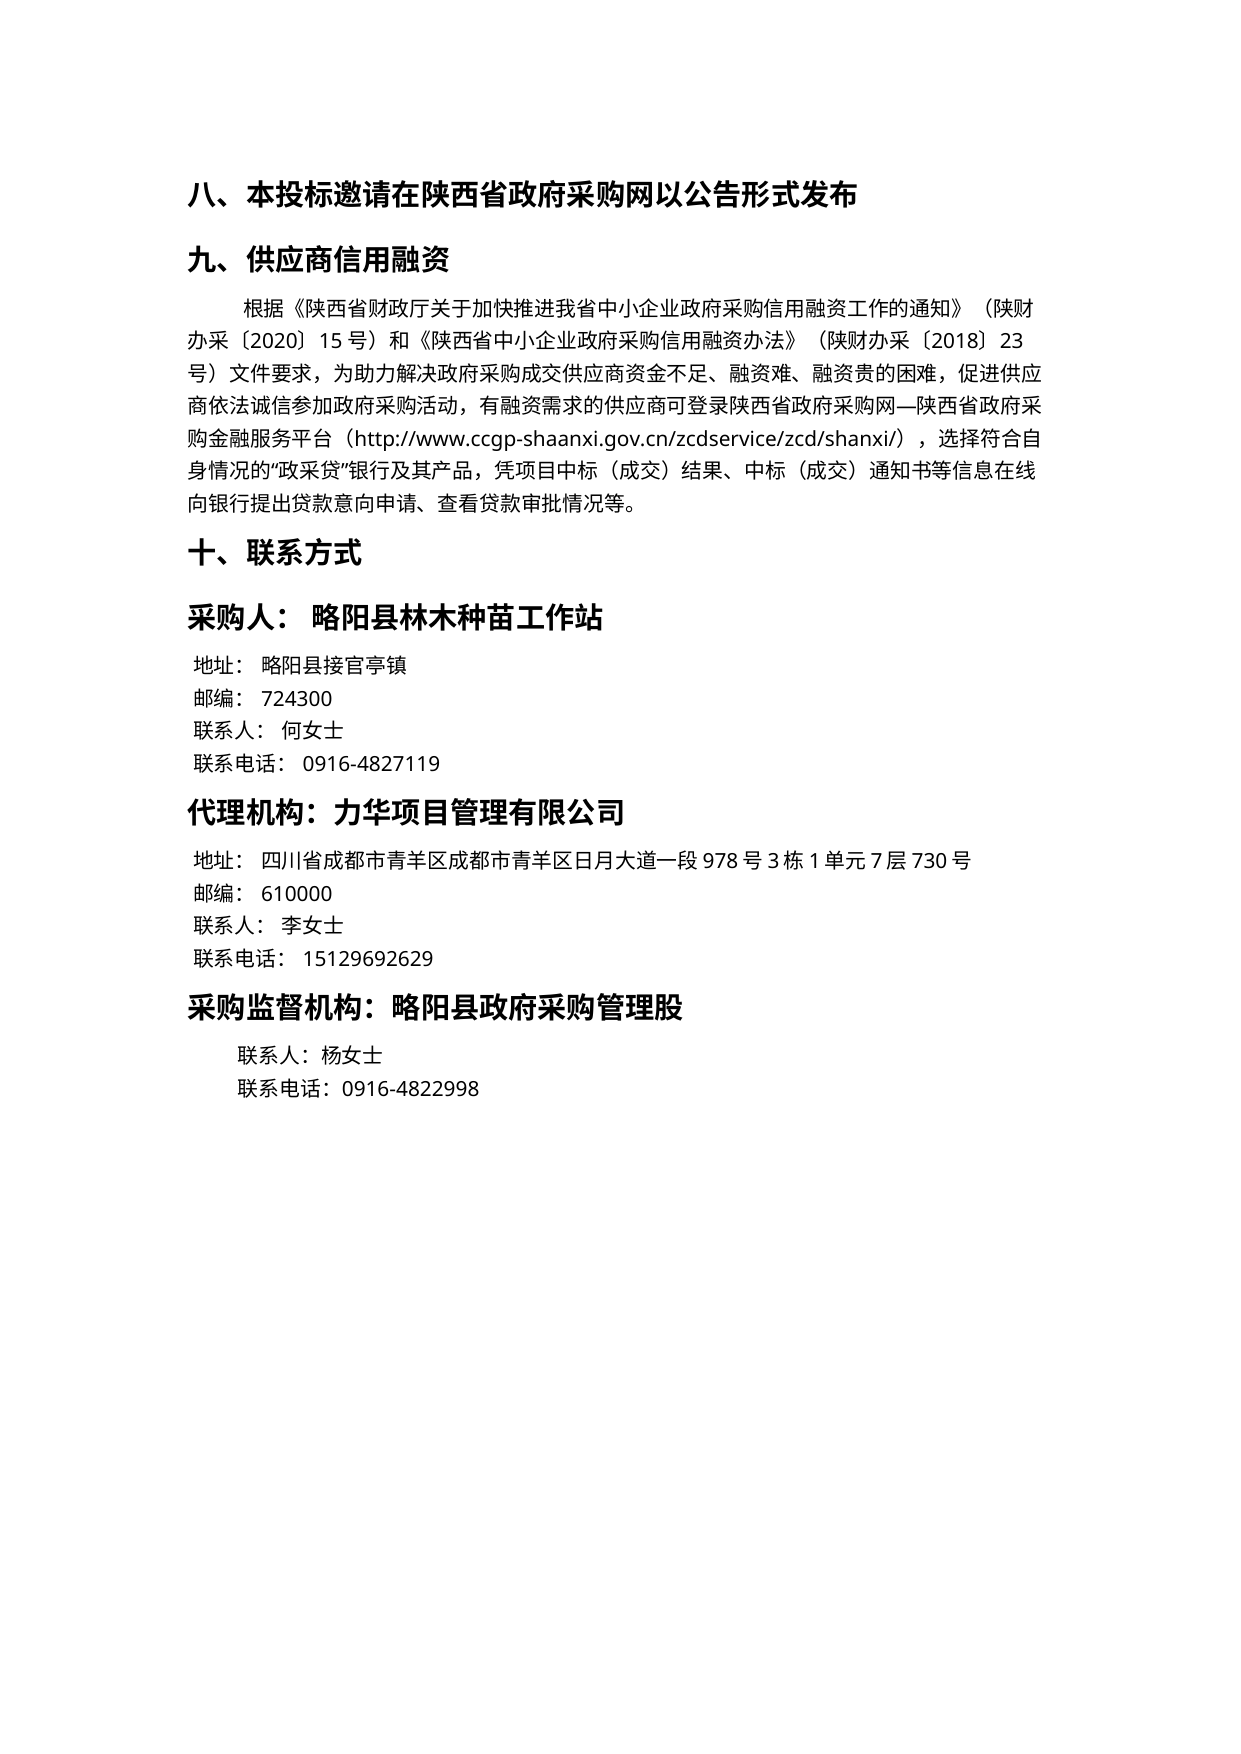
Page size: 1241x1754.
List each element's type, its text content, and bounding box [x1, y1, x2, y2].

text 代理机构：力华项目管理有限公司 [187, 779, 1053, 844]
text 联系人： 何女士 [187, 714, 1053, 747]
text 根据《陕西省财政厅关于加快推进我省中小企业政府采购信用融资工作的通知》（陕财办采〔2020〕15 号）和《陕西省中小企业政府采购信用融资办法》（陕财办采〔2018〕23 号）文件要求，为助力解决政府采购成交供应商资金不足、融资难、融资贵的困难，促进供应商依法诚信参加政府采购活动，有融资需求的供应商可登录陕西省政府采购网—陕西省政府采购金融服务平台（http://www.ccgp-shaanxi.gov.cn/zcdservice/zcd/shanxi/），选择符合自身情况的“政采贷”银行及其产品，凭项目中标（成交）结果、中标（成交）通知书等信息在线向银行提出贷款意向申请、查看贷款审批情况等。 [187, 292, 1053, 519]
text 联系人： 李女士 [187, 909, 1053, 942]
text 十、联系方式 [187, 519, 1053, 584]
text 邮编： 610000 [187, 877, 1053, 909]
text 九、供应商信用融资 [187, 227, 1053, 292]
text 联系人：杨女士 [187, 1039, 1053, 1072]
text 联系电话：0916-4822998 [187, 1072, 1053, 1104]
text 地址： 四川省成都市青羊区成都市青羊区日月大道一段978号3栋1单元7层730号 [187, 844, 1053, 877]
text 八、本投标邀请在陕西省政府采购网以公告形式发布 [187, 162, 1053, 227]
text 联系电话： 0916-4827119 [187, 747, 1053, 779]
text 采购监督机构：略阳县政府采购管理股 [187, 974, 1053, 1039]
text 采购人： 略阳县林木种苗工作站 [187, 584, 1053, 649]
text 联系电话： 15129692629 [187, 942, 1053, 974]
text 邮编： 724300 [187, 682, 1053, 714]
text 地址： 略阳县接官亭镇 [187, 649, 1053, 682]
